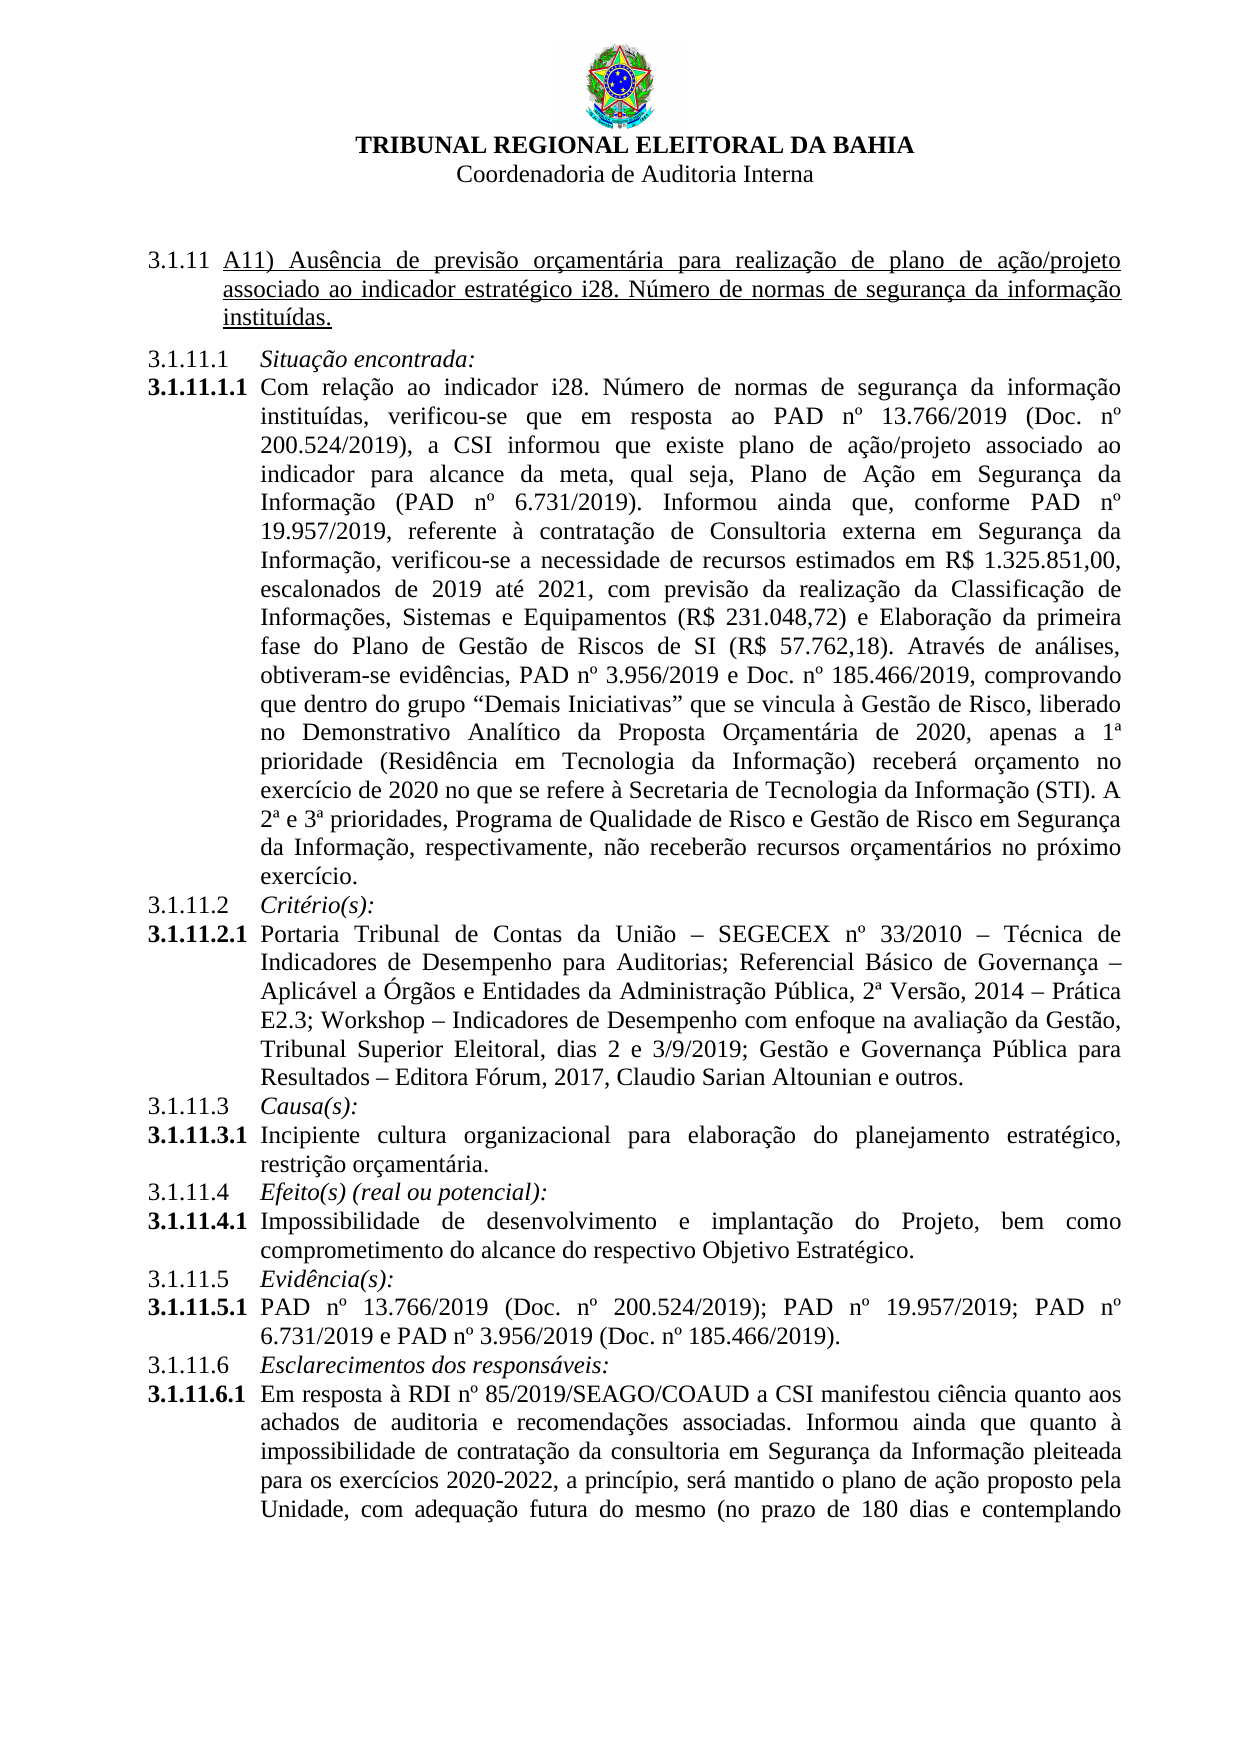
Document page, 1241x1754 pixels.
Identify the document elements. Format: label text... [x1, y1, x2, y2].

list Situação encontrada: [148, 344, 1122, 372]
list Com relação ao indicador i28. Número de normas de segurança da informação instituídas, verificou-se que em resposta ao PAD nº 13.766/2019 (Doc. nº 200.524/2019), a CSI informou que existe plano de ação/projeto associado ao indicador para alcance da meta, qual seja, Plano de Ação em Segurança da Informação (PAD nº 6.731/2019). Informou ainda que, conforme PAD nº 19.957/2019, referente à contratação de Consultoria externa em Segurança da Informação, verificou-se a necessidade de recursos estimados em R$ 1.325.851,00, escalonados de 2019 até 2021, com previsão da realização da Classificação de Informações, Sistemas e Equipamentos (R$ 231.048,72) e Elaboração da primeira fase do Plano de Gestão de Riscos de SI (R$ 57.762,18). Através de análises, obtiveram-se evidências, PAD nº 3.956/2019 e Doc. nº 185.466/2019, comprovando que dentro do grupo “Demais Iniciativas” que se vincula à Gestão de Risco, liberado no Demonstrativo Analítico da Proposta Orçamentária de 2020, apenas a 1ª prioridade (Residência em Tecnologia da Informação) receberá orçamento no exercício de 2020 no que se refere à Secretaria de Tecnologia da Informação (STI). A 2ª e 3ª prioridades, Programa de Qualidade de Risco e Gestão de Risco em Segurança da Informação, respectivamente, não receberão recursos orçamentários no próximo exercício. [148, 372, 1122, 890]
list Incipiente cultura organizacional para elaboração do planejamento estratégico, restrição orçamentária. [148, 1120, 1122, 1177]
list Impossibilidade de desenvolvimento e implantação do Projeto, bem como comprometimento do alcance do respectivo Objetivo Estratégico. [148, 1206, 1122, 1264]
list Esclarecimentos dos responsáveis: [148, 1350, 1122, 1379]
list Evidência(s): [148, 1264, 1122, 1292]
list Causa(s): [148, 1091, 1122, 1120]
list Portaria Tribunal de Contas da União – SEGECEX nº 33/2010 – Técnica de Indicadores de Desempenho para Auditorias; Referencial Básico de Governança – Aplicável a Órgãos e Entidades da Administração Pública, 2ª Versão, 2014 – Prática E2.3; Workshop – Indicadores de Desempenho com enfoque na avaliação da Gestão, Tribunal Superior Eleitoral, dias 2 e 3/9/2019; Gestão e Governança Pública para Resultados – Editora Fórum, 2017, Claudio Sarian Altounian e outros. [148, 919, 1122, 1091]
list PAD nº 13.766/2019 (Doc. nº 200.524/2019); PAD nº 19.957/2019; PAD nº 6.731/2019 e PAD nº 3.956/2019 (Doc. nº 185.466/2019). [148, 1292, 1122, 1350]
list A11) Ausência de previsão orçamentária para realização de plano de ação/projeto associado ao indicador estratégico i28. Número de normas de segurança da informação instituídas. [148, 245, 1122, 331]
picture [551, 42, 688, 161]
list Critério(s): [148, 890, 1122, 919]
list Efeito(s) (real ou potencial): [148, 1177, 1122, 1206]
